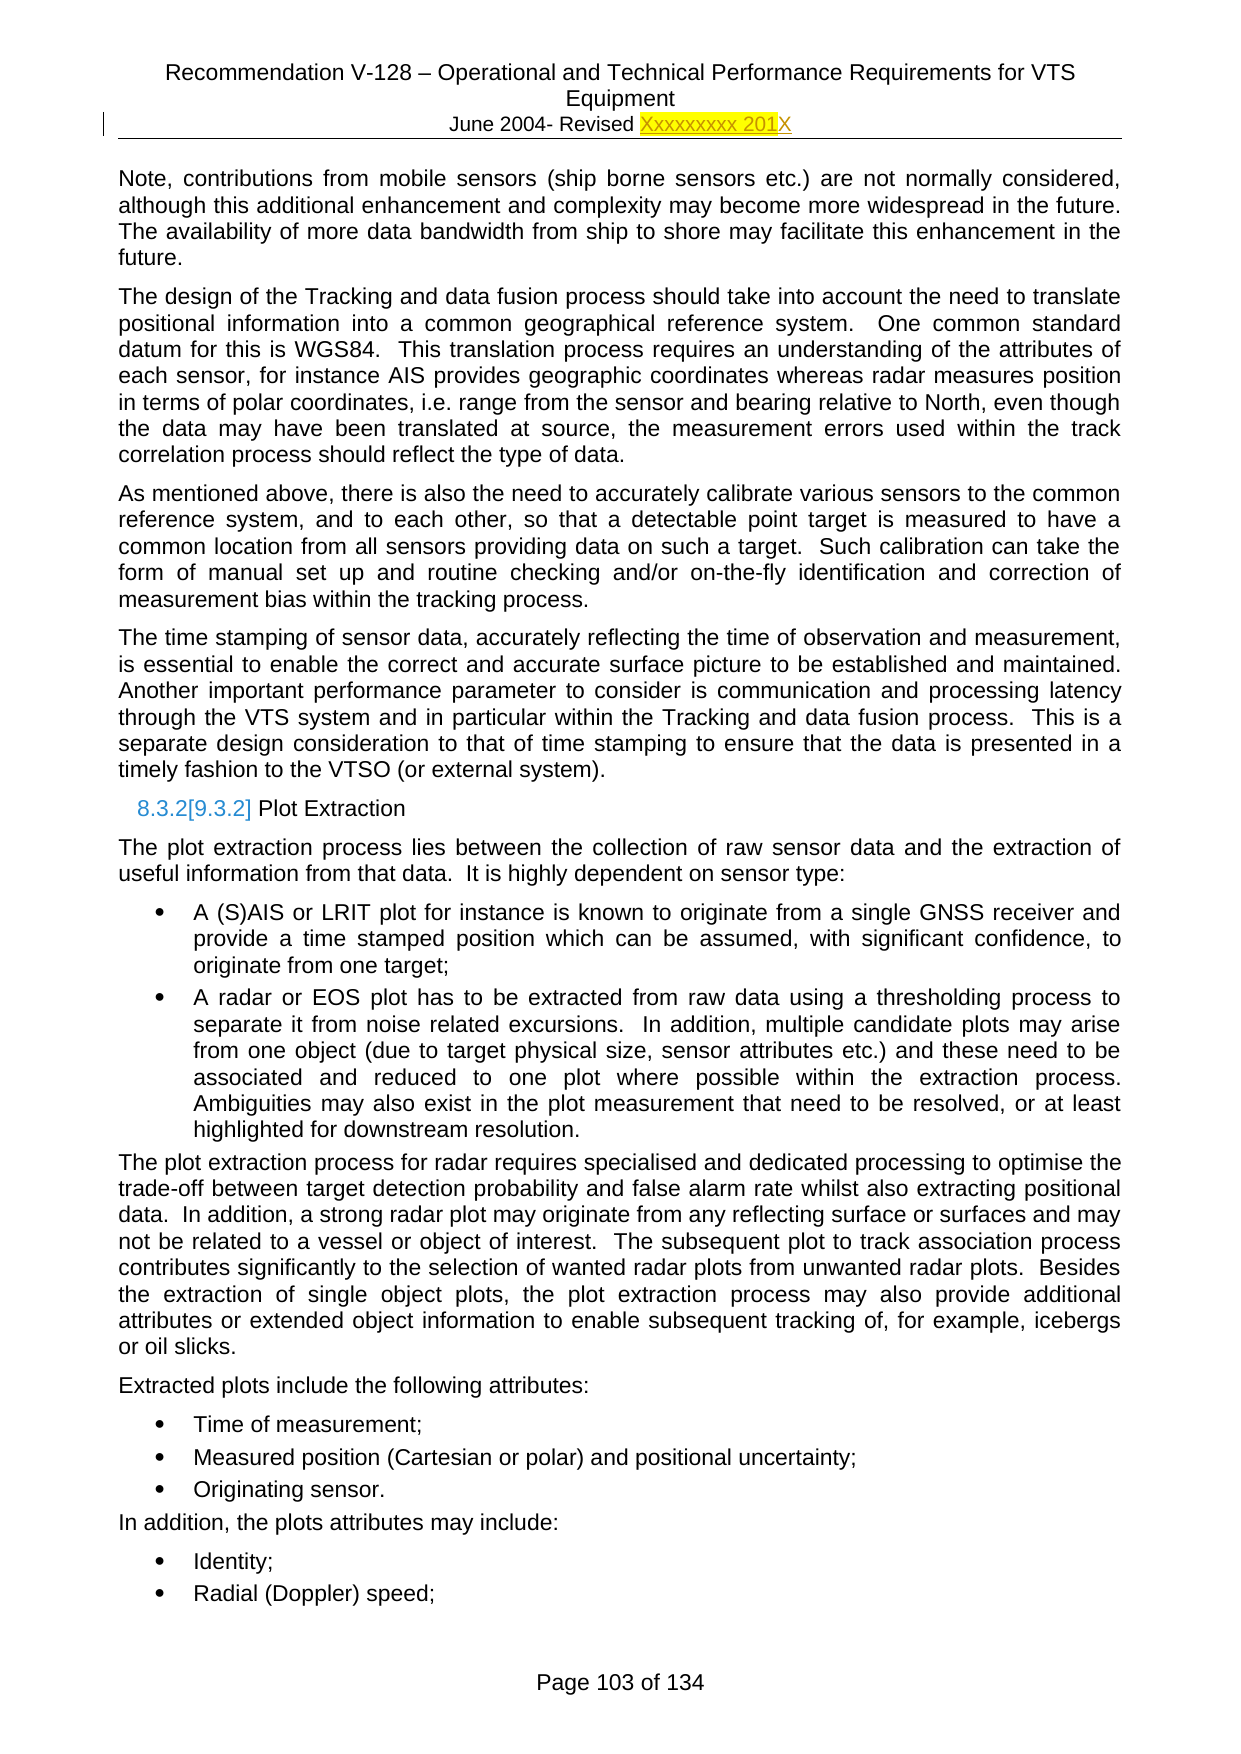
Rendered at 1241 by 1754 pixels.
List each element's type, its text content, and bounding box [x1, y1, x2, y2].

text The plot extraction process for radar requires specialised and dedicated processing to optimise the trade-off between target detection probability and false alarm rate whilst also extracting positional data. In addition, a strong radar plot may originate from any reflecting surface or surfaces and may not be related to a vessel or object of interest. The subsequent plot to track association process contributes significantly to the selection of wanted radar plots from unwanted radar plots. Besides the extraction of single object plots, the plot extraction process may also provide additional attributes or extended object information to enable subsequent tracking of, for example, icebergs or oil slicks. [118, 1149, 1122, 1359]
text Note, contributions from mobile sensors (ship borne sensors etc.) are not normally considered, although this additional enhancement and complexity may become more widespread in the future. The availability of more data bandwidth from ship to shore may facilitate this enhancement in the future. [118, 165, 1122, 271]
text Time of measurement; [156, 1411, 1122, 1437]
text A (S)AIS or LRIT plot for instance is known to originate from a single GNSS receiver and provide a time stamped position which can be assumed, with significant confidence, to originate from one target; [156, 899, 1122, 978]
text In addition, the plots attributes may include: [118, 1509, 1122, 1535]
text Radial (Doppler) speed; [156, 1580, 1122, 1607]
subtitle Plot Extraction [137, 795, 1122, 821]
text The design of the Tracking and data fusion process should take into account the need to translate positional information into a common geographical reference system. One common standard datum for this is WGS84. This translation process requires an understanding of the attributes of each sensor, for instance AIS provides geographic coordinates whereas radar measures position in terms of polar coordinates, i.e. range from the sensor and bearing relative to North, even though the data may have been translated at source, the measurement errors used within the track correlation process should reflect the type of data. [118, 283, 1122, 468]
text The time stamping of sensor data, accurately reflecting the time of observation and measurement, is essential to enable the correct and accurate surface picture to be established and maintained. Another important performance parameter to consider is communication and processing latency through the VTS system and in particular within the Tracking and data fusion process. This is a separate design consideration to that of time stamping to ensure that the data is presented in a timely fashion to the VTSO (or external system). [118, 624, 1122, 782]
text Originating sensor. [156, 1476, 1122, 1502]
text Identity; [156, 1548, 1122, 1574]
text The plot extraction process lies between the collection of raw sensor data and the extraction of useful information from that data. It is highly dependent on sensor type: [118, 834, 1122, 887]
text A radar or EOS plot has to be extracted from raw data using a thresholding process to separate it from noise related excursions. In addition, multiple candidate plots may arise from one object (due to target physical size, sensor attributes etc.) and these need to be associated and reduced to one plot where possible within the extraction process. Ambiguities may also exist in the plot measurement that need to be resolved, or at least highlighted for downstream resolution. [156, 984, 1122, 1142]
text Measured position (Cartesian or polar) and positional uncertainty; [156, 1443, 1122, 1470]
text As mentioned above, there is also the need to accurately calibrate various sensors to the common reference system, and to each other, so that a detectable point target is measured to have a common location from all sensors providing data on such a target. Such calibration can take the form of manual set up and routine checking and/or on-the-fly identification and correction of measurement bias within the tracking process. [118, 480, 1122, 612]
text Extracted plots include the following attributes: [118, 1372, 1122, 1398]
